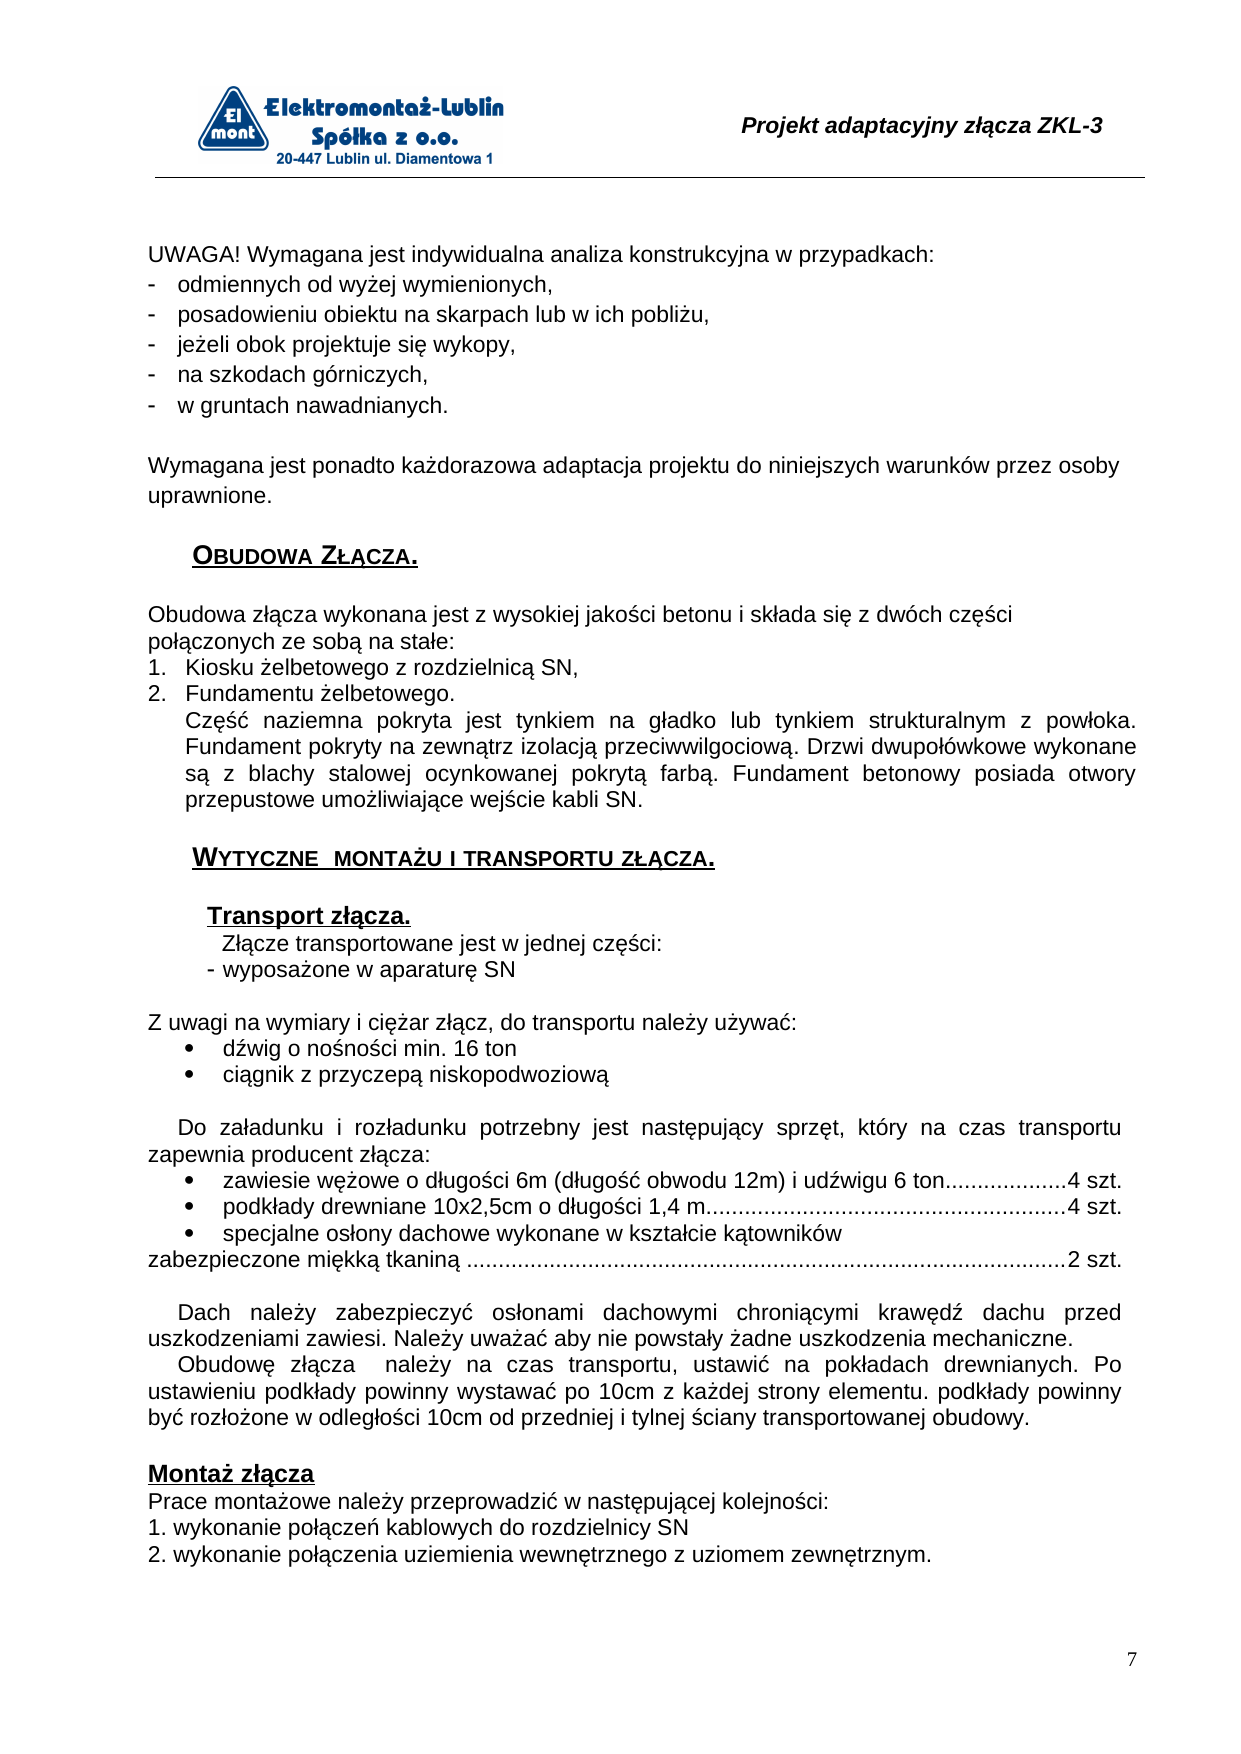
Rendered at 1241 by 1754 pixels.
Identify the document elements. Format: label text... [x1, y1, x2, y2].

list w gruntach nawadnianych. [148, 392, 1122, 418]
text Z uwagi na wymiary i ciężar złącz, do transportu należy używać: [148, 1009, 1122, 1035]
list ciągnik z przyczepą niskopodwoziową [185, 1061, 1122, 1088]
text Wytyczne montażu i transportu złącza. [192, 841, 1122, 872]
text Obudowę złącza należy na czas transportu, ustawić na pokładach drewnianych. Po ustawieniu podkłady powinny wystawać po 10cm z każdej strony elementu. podkłady powinny być rozłożone w odległości 10cm od przedniej i tylnej ściany transportowanej obudowy. [148, 1351, 1122, 1430]
text Obudowa złącza wykonana jest z wysokiej jakości betonu i składa się z dwóch części [148, 601, 1137, 628]
list podkłady drewniane 10x2,5cm o długości 1,4 m 4 szt. [185, 1193, 1122, 1219]
text Złącze transportowane jest w jednej części: [192, 930, 1122, 956]
text 1. wykonanie połączeń kablowych do rozdzielnicy SN [148, 1514, 1122, 1541]
picture [198, 86, 504, 164]
list specjalne osłony dachowe wykonane w kształcie kątowników [185, 1219, 1122, 1246]
list Fundamentu żelbetowego. [148, 680, 1122, 707]
list na szkodach górniczych, [148, 361, 1122, 388]
text 2. wykonanie połączenia uziemienia wewnętrznego z uziomem zewnętrznym. [148, 1541, 1122, 1567]
text UWAGA! Wymagana jest indywidualna analiza konstrukcyjna w przypadkach: [148, 241, 1137, 267]
text Część naziemna pokryta jest tynkiem na gładko lub tynkiem strukturalnym z powłoka. Fundament pokryty na zewnątrz izolacją przeciwwilgociową. Drzwi dwupołówkowe wykonane są z blachy stalowej ocynkowanej pokrytą farbą. Fundament betonowy posiada otwory przepustowe umożliwiające wejście kabli SN. [185, 707, 1137, 812]
list Kiosku żelbetowego z rozdzielnicą SN, [148, 654, 1122, 680]
list odmiennych od wyżej wymienionych, [148, 271, 1122, 297]
list posadowieniu obiektu na skarpach lub w ich pobliżu, [148, 301, 1122, 327]
text połączonych ze sobą na stałe: [148, 628, 1137, 654]
text Do załadunku i rozładunku potrzebny jest następujący sprzęt, który na czas transportu zapewnia producent złącza: [148, 1114, 1122, 1167]
list dźwig o nośności min. 16 ton [185, 1035, 1122, 1061]
list wyposażone w aparaturę SN [207, 956, 1122, 982]
text Montaż złącza [148, 1459, 1122, 1488]
list jeżeli obok projektuje się wykopy, [148, 331, 1122, 358]
text Transport złącza. [207, 901, 1122, 930]
text Prace montażowe należy przeprowadzić w następującej kolejności: [148, 1488, 1122, 1514]
list zawiesie wężowe o długości 6m (długość obwodu 12m) i udźwigu 6 ton 4 szt. [185, 1167, 1122, 1193]
text Obudowa Złącza. [192, 539, 1122, 570]
text uprawnione. [148, 482, 1137, 509]
text zabezpieczone miękką tkaniną 2 szt. [148, 1246, 1122, 1272]
text Dach należy zabezpieczyć osłonami dachowymi chroniącymi krawędź dachu przed uszkodzeniami zawiesi. Należy uważać aby nie powstały żadne uszkodzenia mechaniczne. [148, 1299, 1122, 1351]
text Wymagana jest ponadto każdorazowa adaptacja projektu do niniejszych warunków przez osoby [148, 452, 1137, 478]
